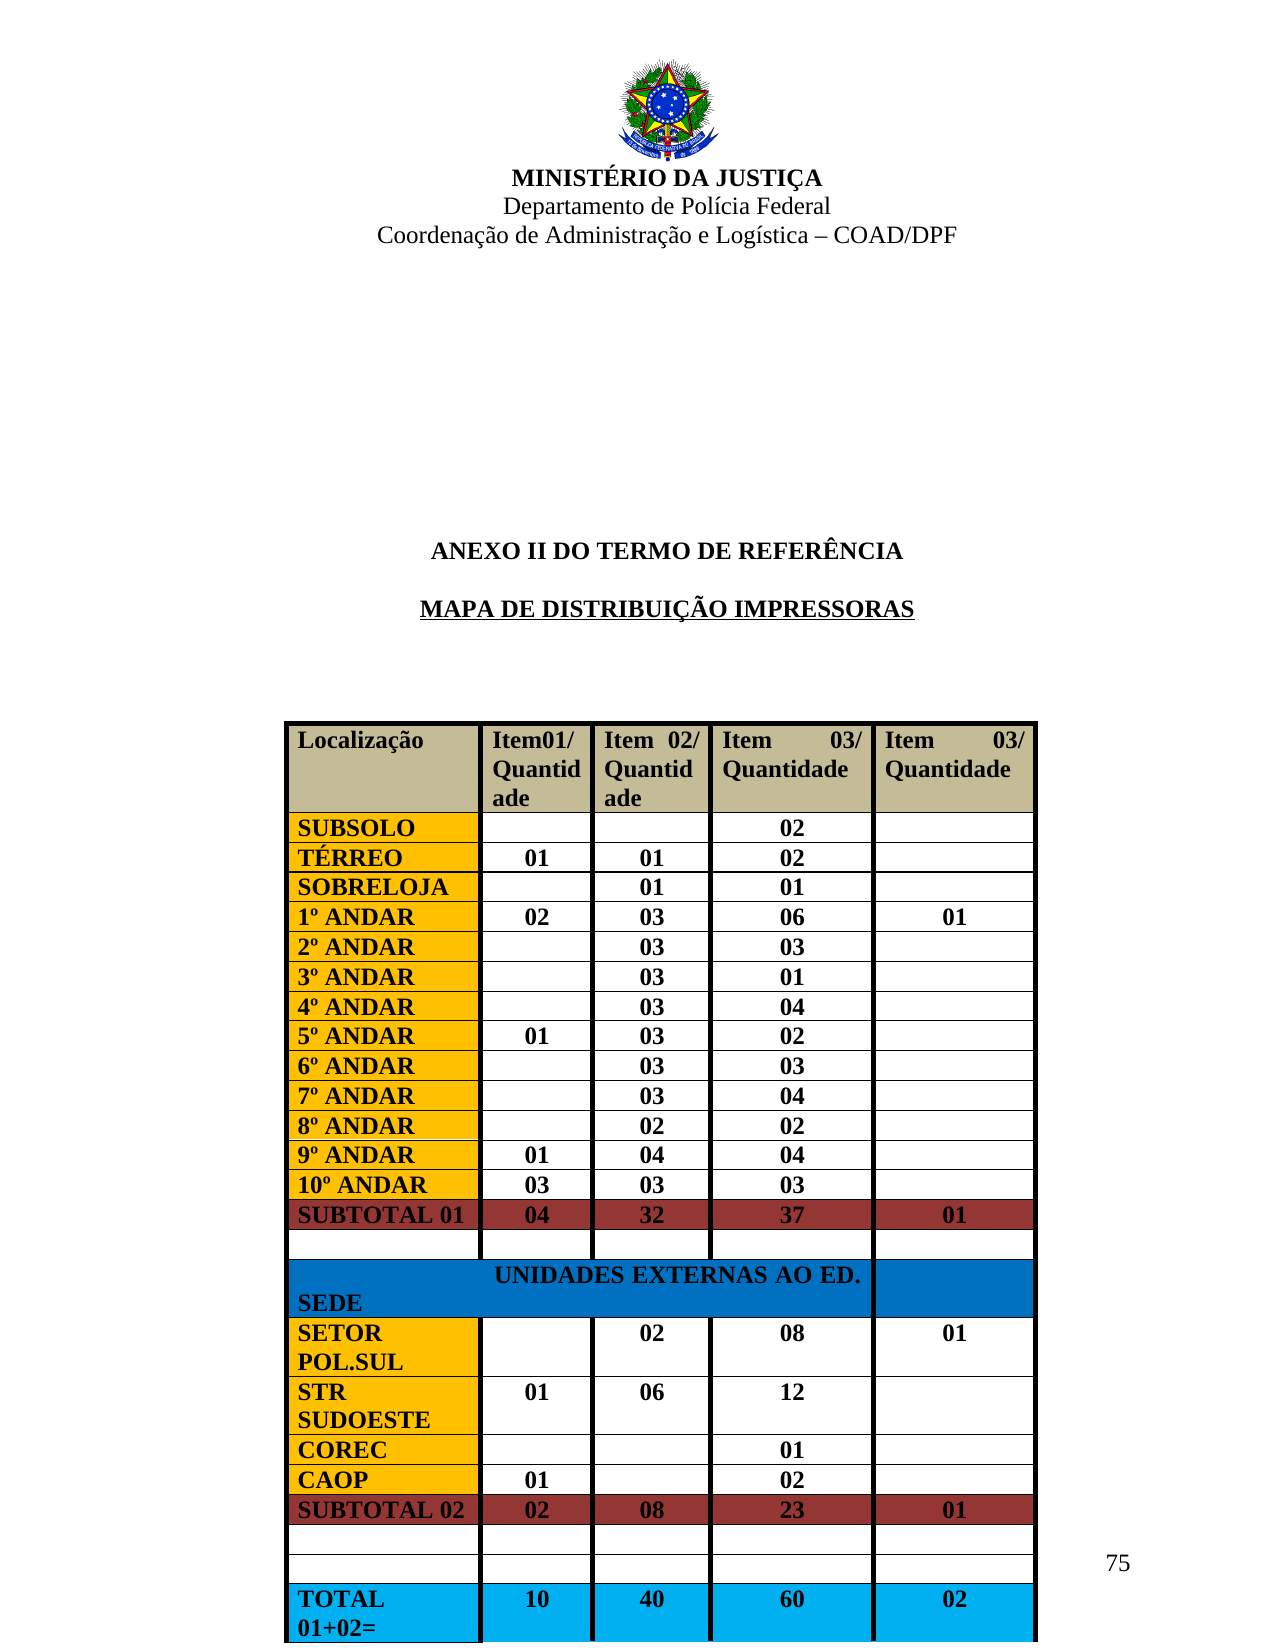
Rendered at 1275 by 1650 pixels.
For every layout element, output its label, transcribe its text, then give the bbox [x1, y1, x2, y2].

table_cell 02 [595, 1111, 708, 1139]
table_cell [289, 1230, 478, 1259]
table_cell 01 [876, 1318, 1033, 1376]
table_cell [483, 932, 590, 961]
table_cell 3º ANDAR [289, 962, 478, 991]
table_cell 1º ANDAR [289, 902, 478, 931]
table_cell [483, 1525, 590, 1553]
table_cell 02 [595, 1318, 708, 1376]
table_cell [876, 1081, 1033, 1110]
table_cell [876, 1435, 1033, 1464]
table_cell [876, 1141, 1033, 1169]
table_cell TÉRREO [289, 843, 478, 871]
table_cell [876, 1377, 1033, 1434]
table_header Item01/ Quantidade [483, 726, 590, 812]
table_cell 03 [595, 1021, 708, 1050]
table_cell 32 [595, 1200, 708, 1229]
table_cell 01 [483, 1021, 590, 1050]
table_cell 03 [595, 1081, 708, 1110]
table_cell 02 [713, 1465, 871, 1494]
table_cell 8º ANDAR [289, 1111, 478, 1139]
table_cell 04 [483, 1200, 590, 1229]
table_cell 4º ANDAR [289, 992, 478, 1020]
table_cell [595, 1435, 708, 1464]
table_cell 10º ANDAR [289, 1170, 478, 1199]
table_cell 04 [713, 1141, 871, 1169]
table_cell [483, 1555, 590, 1583]
table_cell 03 [595, 962, 708, 991]
table_cell 03 [713, 1051, 871, 1080]
table_cell 01 [595, 843, 708, 871]
table_cell [483, 1081, 590, 1110]
table_cell [595, 1230, 708, 1259]
table_cell 04 [713, 992, 871, 1020]
text MAPA DE DISTRIBUIÇÃO IMPRESSORAS [177, 594, 1157, 623]
table_cell [713, 1525, 871, 1553]
table_header Localização [289, 726, 478, 812]
table_cell 01 [713, 1435, 871, 1464]
table_cell 04 [595, 1141, 708, 1169]
table_cell [483, 962, 590, 991]
table_cell 37 [713, 1200, 871, 1229]
table_cell 04 [713, 1081, 871, 1110]
table_cell TOTAL 01+02= [289, 1584, 478, 1642]
table_header Item 03/ Quantidade [876, 726, 1033, 812]
table_cell 02 [713, 813, 871, 842]
table_cell 03 [713, 1170, 871, 1199]
table_cell 06 [713, 902, 871, 931]
table_cell SUBTOTAL 02 [289, 1495, 478, 1524]
table_cell UNIDADES EXTERNAS AO ED. SEDE [289, 1260, 871, 1317]
table_cell [876, 1260, 1033, 1317]
table_cell [876, 1170, 1033, 1199]
table_cell 01 [483, 843, 590, 871]
table_cell 60 [711, 1584, 873, 1642]
table_cell [876, 873, 1033, 901]
table_cell 01 [483, 1141, 590, 1169]
table_cell [876, 843, 1033, 871]
table_cell 03 [595, 902, 708, 931]
table_cell 01 [876, 1200, 1033, 1229]
table_cell CAOP [289, 1465, 478, 1494]
table_cell [876, 1555, 1033, 1583]
table_cell [483, 1318, 590, 1376]
table_cell [289, 1525, 478, 1553]
table_cell [595, 1555, 708, 1583]
table_cell SETOR POL.SUL [289, 1318, 478, 1376]
table_cell 03 [595, 992, 708, 1020]
table_cell 02 [873, 1584, 1033, 1642]
table_cell [483, 1111, 590, 1139]
table_cell [713, 1555, 871, 1583]
table_cell 06 [595, 1377, 708, 1434]
table_cell [876, 813, 1033, 842]
table_cell 01 [483, 1465, 590, 1494]
table_cell [595, 1465, 708, 1494]
table_cell 5º ANDAR [289, 1021, 478, 1050]
table_cell [483, 1051, 590, 1080]
table_cell 02 [713, 1021, 871, 1050]
table_cell 12 [713, 1377, 871, 1434]
table_cell 23 [713, 1495, 871, 1524]
table_cell 03 [595, 932, 708, 961]
table_cell SUBTOTAL 01 [289, 1200, 478, 1229]
table_cell [483, 1435, 590, 1464]
table_cell 02 [483, 1495, 590, 1524]
table_cell [483, 873, 590, 901]
table_cell 01 [713, 873, 871, 901]
table_cell 03 [595, 1051, 708, 1080]
table_cell [876, 932, 1033, 961]
picture [613, 56, 720, 163]
table_cell 02 [713, 843, 871, 871]
table_cell [483, 992, 590, 1020]
table_cell [876, 1230, 1033, 1259]
table_cell 01 [483, 1377, 590, 1434]
table_cell [876, 1111, 1033, 1139]
table_cell [713, 1230, 871, 1259]
table_cell [876, 1021, 1033, 1050]
table_cell 02 [713, 1111, 871, 1139]
table_cell 03 [483, 1170, 590, 1199]
table_cell 01 [876, 1495, 1033, 1524]
table_cell [876, 992, 1033, 1020]
table_cell 08 [713, 1318, 871, 1376]
table_cell [289, 1555, 478, 1583]
table_cell [876, 962, 1033, 991]
table_cell 01 [713, 962, 871, 991]
table_cell COREC [289, 1435, 478, 1464]
table_cell 7º ANDAR [289, 1081, 478, 1110]
table_cell 01 [876, 902, 1033, 931]
table_cell SOBRELOJA [289, 873, 478, 901]
table_cell [595, 1525, 708, 1553]
table_cell 2º ANDAR [289, 932, 478, 961]
table_cell [876, 1051, 1033, 1080]
table_cell 01 [595, 873, 708, 901]
table_cell [595, 813, 708, 842]
table_header Item 02/ Quantidade [595, 726, 708, 812]
table_cell 03 [595, 1170, 708, 1199]
table_cell 08 [595, 1495, 708, 1524]
table_cell STR SUDOESTE [289, 1377, 478, 1434]
table_cell [876, 1525, 1033, 1553]
table_cell 6º ANDAR [289, 1051, 478, 1080]
table_header Item 03/ Quantidade [713, 726, 871, 812]
table_cell 9º ANDAR [289, 1141, 478, 1169]
table_cell 02 [483, 902, 590, 931]
table_cell 03 [713, 932, 871, 961]
table_cell [876, 1465, 1033, 1494]
text ANEXO II DO TERMO DE REFERÊNCIA [177, 536, 1157, 565]
table_cell [483, 813, 590, 842]
table_cell SUBSOLO [289, 813, 478, 842]
table_cell [483, 1230, 590, 1259]
table_cell 40 [593, 1584, 711, 1642]
table_cell 10 [483, 1584, 593, 1642]
